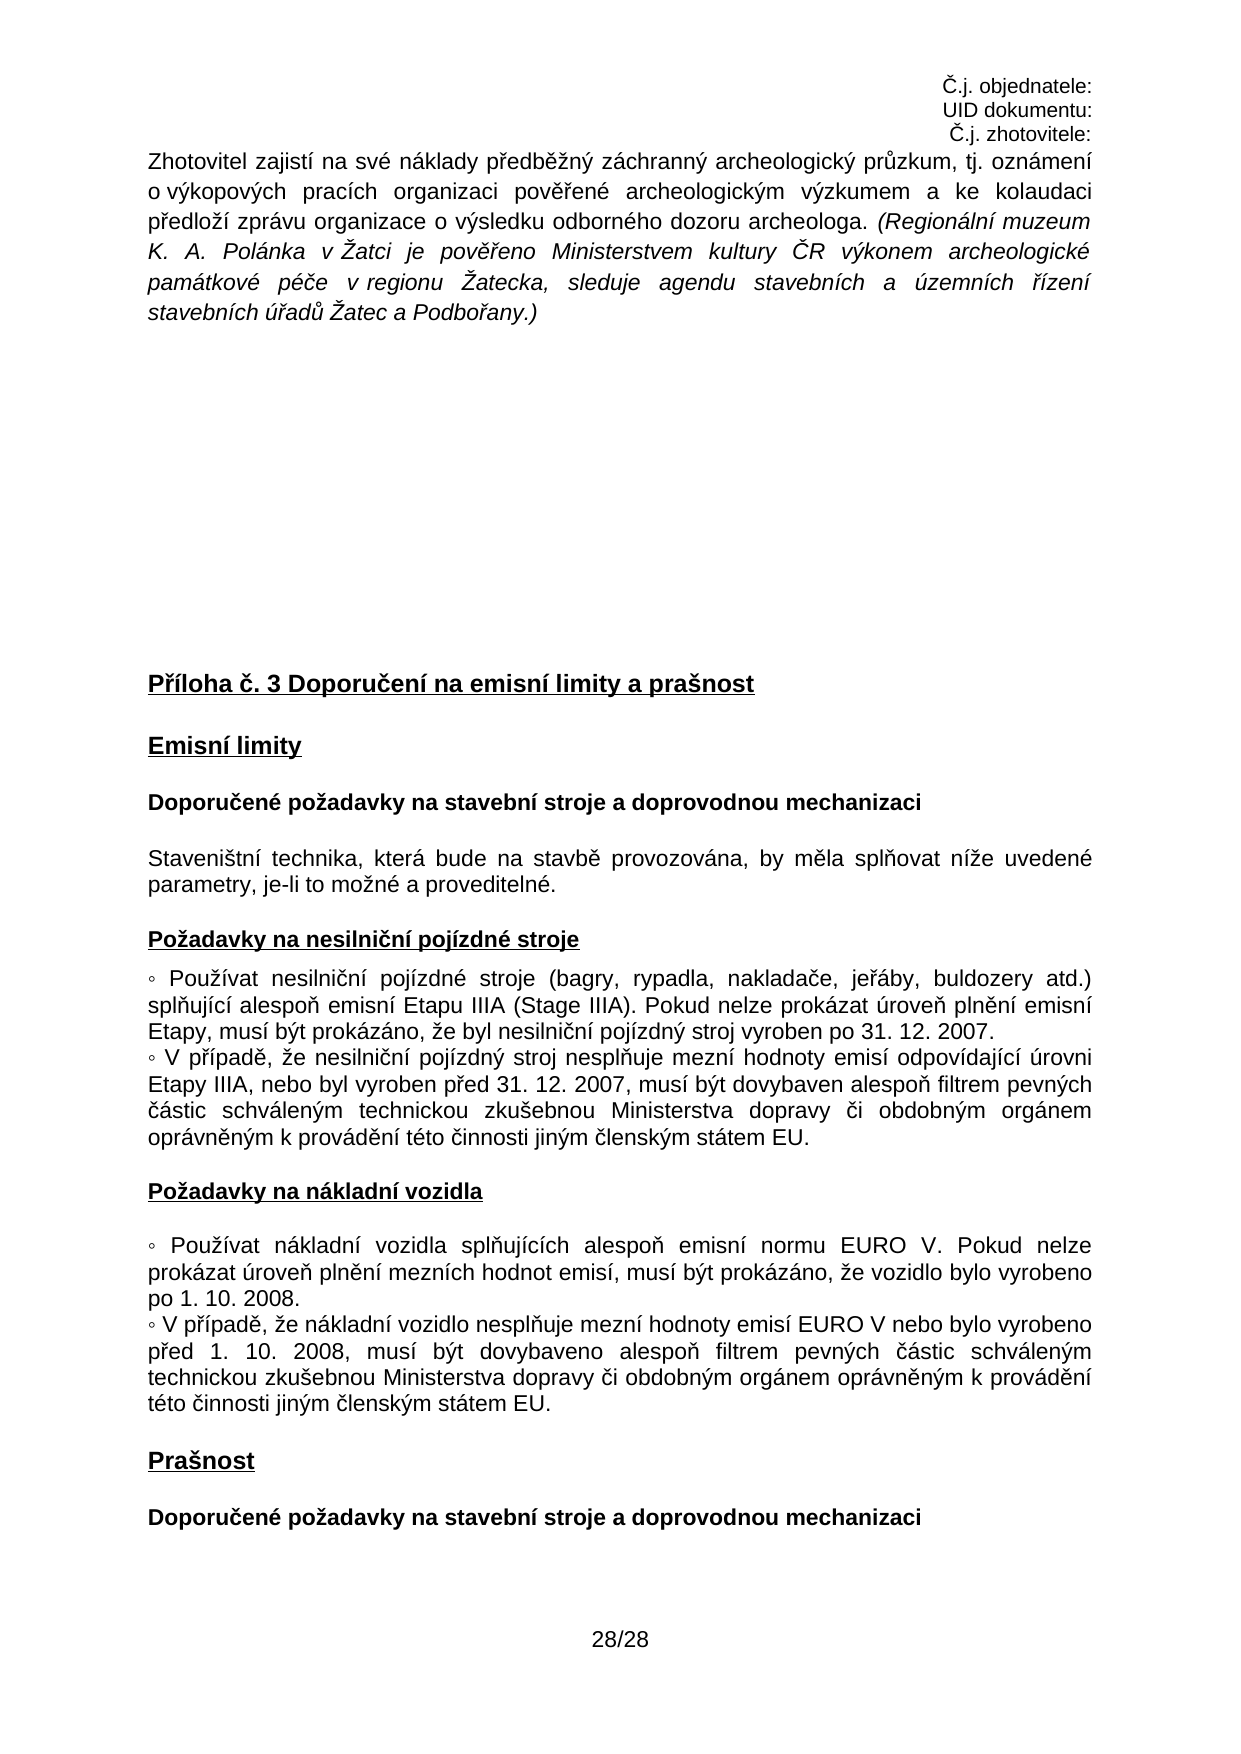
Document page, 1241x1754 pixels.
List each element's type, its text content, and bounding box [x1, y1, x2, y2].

text Prašnost [148, 1446, 1093, 1474]
text ◦ Používat nákladní vozidla splňujících alespoň emisní normu EURO V. Pokud nelze prokázat úroveň plnění mezních hodnot emisí, musí být prokázáno, že vozidlo bylo vyrobeno po 1. 10. 2008. [148, 1232, 1093, 1311]
text Zhotovitel zajistí na své náklady předběžný záchranný archeologický průzkum, tj. oznámení o výkopových pracích organizaci pověřené archeologickým výzkumem a ke kolaudaci předloží zprávu organizace o výsledku odborného dozoru archeologa. (Regionální muzeum K. A. Polánka v Žatci je pověřeno Ministerstvem kultury ČR výkonem archeologické památkové péče v regionu Žatecka, sleduje agendu stavebních a územních řízení stavebních úřadů Žatec a Podbořany.) [148, 148, 1093, 325]
text Požadavky na nesilniční pojízdné stroje [148, 926, 1093, 953]
text ◦ V případě, že nákladní vozidlo nesplňuje mezní hodnoty emisí EURO V nebo bylo vyrobeno před 1. 10. 2008, musí být dovybaveno alespoň filtrem pevných částic schváleným technickou zkušebnou Ministerstva dopravy či obdobným orgánem oprávněným k provádění této činnosti jiným členským státem EU. [148, 1311, 1093, 1417]
text ◦ Používat nesilniční pojízdné stroje (bagry, rypadla, nakladače, jeřáby, buldozery atd.) splňující alespoň emisní Etapu IIIA (Stage IIIA). Pokud nelze prokázat úroveň plnění emisní Etapy, musí být prokázáno, že byl nesilniční pojízdný stroj vyroben po 31. 12. 2007. [148, 965, 1093, 1044]
text Staveništní technika, která bude na stavbě provozována, by měla splňovat níže uvedené parametry, je-li to možné a proveditelné. [148, 844, 1093, 897]
text Doporučené požadavky na stavební stroje a doprovodnou mechanizaci [148, 789, 1093, 815]
text Emisní limity [148, 731, 1093, 760]
text Příloha č. 3 Doporučení na emisní limity a prašnost [148, 669, 1093, 698]
text Doporučené požadavky na stavební stroje a doprovodnou mechanizaci [148, 1504, 1093, 1530]
text ◦ V případě, že nesilniční pojízdný stroj nesplňuje mezní hodnoty emisí odpovídající úrovni Etapy IIIA, nebo byl vyroben před 31. 12. 2007, musí být dovybaven alespoň filtrem pevných částic schváleným technickou zkušebnou Ministerstva dopravy či obdobným orgánem oprávněným k provádění této činnosti jiným členským státem EU. [148, 1044, 1093, 1150]
text Požadavky na nákladní vozidla [148, 1178, 1093, 1204]
